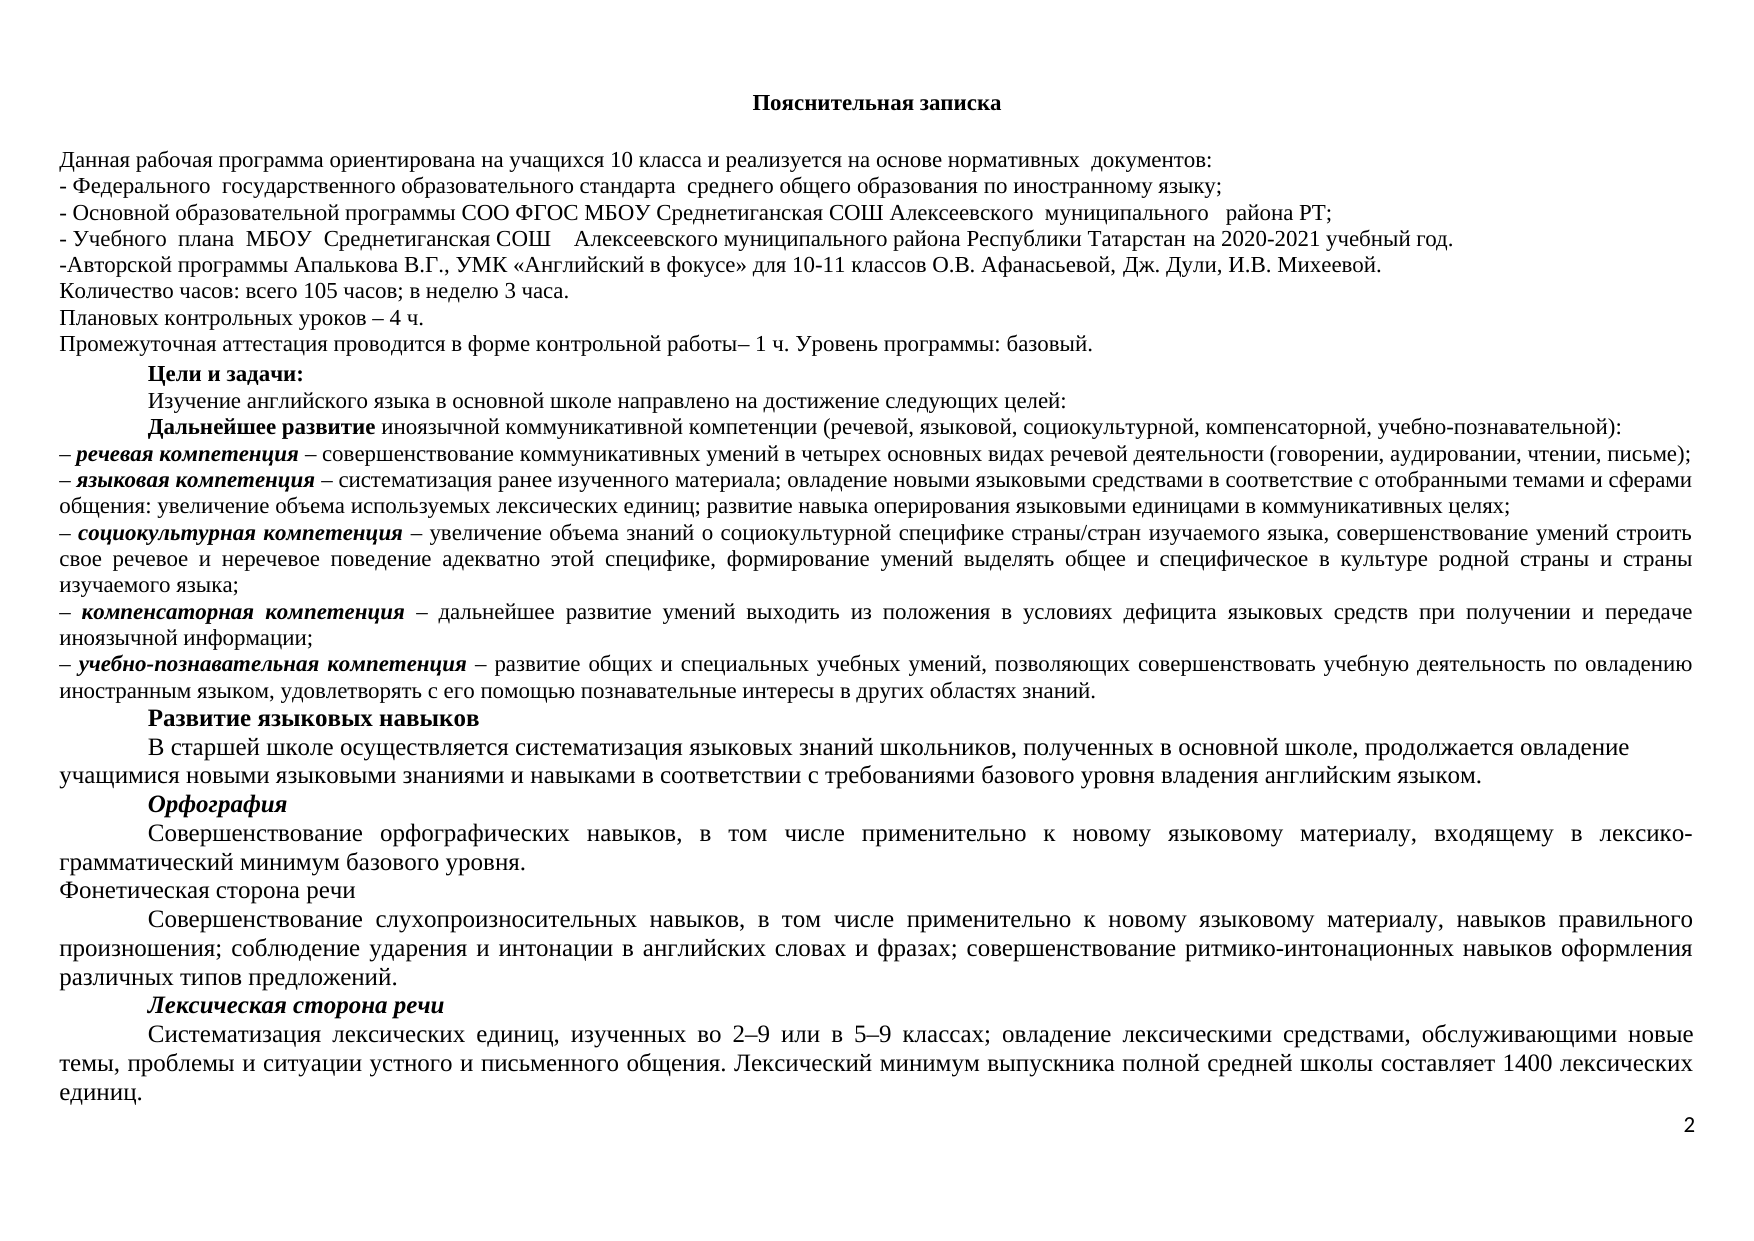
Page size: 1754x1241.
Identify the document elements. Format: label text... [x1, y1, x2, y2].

text Систематизация лексических единиц, изученных во 2–9 или в 5–9 классах; овладение лексическими средствами, обслуживающими новые темы, проблемы и ситуации устного и письменного общения. Лексический минимум выпускника полной средней школы составляет 1400 лексических единиц. [59, 1019, 1695, 1106]
text Лексическая сторона речи [59, 991, 1695, 1019]
text - Основной образовательной программы СОО ФГОС МБОУ Среднетиганская СОШ Алексеевского муниципального района РТ; [59, 198, 1695, 225]
text Пояснительная записка [59, 89, 1695, 116]
text -Авторской программы Апалькова В.Г., УМК «Английский в фокусе» для 10-11 классов О.В. Афанасьевой, Дж. Дули, И.В. Михеевой. [59, 251, 1695, 278]
text Количество часов: всего 105 часов; в неделю 3 часа. [59, 278, 1695, 304]
text - Учебного плана МБОУ Среднетиганская СОШ Алексеевского муниципального района Республики Татарстан на 2020-2021 учебный год. [59, 225, 1695, 251]
text Дальнейшее развитие иноязычной коммуникативной компетенции (речевой, языковой, социокультурной, компенсаторной, учебно-познавательной): [59, 413, 1695, 439]
text Совершенствование слухопроизносительных навыков, в том числе применительно к новому языковому материалу, навыков правильного произношения; соблюдение ударения и интонации в английских словах и фразах; совершенствование ритмико-интонационных навыков оформления различных типов предложений. [59, 904, 1695, 991]
text Плановых контрольных уроков – 4 ч. [59, 304, 1695, 330]
text – речевая компетенция – совершенствование коммуникативных умений в четырех основных видах речевой деятельности (говорении, аудировании, чтении, письме); [59, 439, 1695, 466]
text Орфография [59, 789, 1695, 818]
text Фонетическая сторона речи [59, 876, 1695, 904]
text Изучение английского языка в основной школе направлено на достижение следующих целей: [59, 387, 1695, 413]
text – учебно-познавательная компетенция – развитие общих и специальных учебных умений, позволяющих совершенствовать учебную деятельность по овладению иностранным языком, удовлетворять с его помощью познавательные интересы в других областях знаний. [59, 650, 1695, 703]
text Совершенствование орфографических навыков, в том числе применительно к новому языковому материалу, входящему в лексико-грамматический минимум базового уровня. [59, 818, 1695, 876]
text Промежуточная аттестация проводится в форме контрольной работы– 1 ч. Уровень программы: базовый. [59, 330, 1695, 357]
text – социокультурная компетенция – увеличение объема знаний о социокультурной специфике страны/стран изучаемого языка, совершенствование умений строить свое речевое и неречевое поведение адекватно этой специфике, формирование умений выделять общее и специфическое в культуре родной страны и страны изучаемого языка; [59, 519, 1695, 598]
text В старшей школе осуществляется систематизация языковых знаний школьников, полученных в основной школе, продолжается овладение учащимися новыми языковыми знаниями и навыками в соответствии с требованиями базового уровня владения английским языком. [59, 732, 1695, 789]
text – компенсаторная компетенция – дальнейшее развитие умений выходить из положения в условиях дефицита языковых средств при получении и передаче иноязычной информации; [59, 598, 1695, 650]
text Данная рабочая программа ориентирована на учащихся 10 класса и реализуется на основе нормативных документов: [59, 146, 1695, 172]
text Развитие языковых навыков [59, 703, 1695, 732]
text – языковая компетенция – систематизация ранее изученного материала; овладение новыми языковыми средствами в соответствие с отобранными темами и сферами общения: увеличение объема используемых лексических единиц; развитие навыка оперирования языковыми единицами в коммуникативных целях; [59, 466, 1695, 519]
text - Федерального государственного образовательного стандарта среднего общего образования по иностранному языку; [59, 172, 1695, 198]
text Цели и задачи: [59, 361, 1695, 387]
